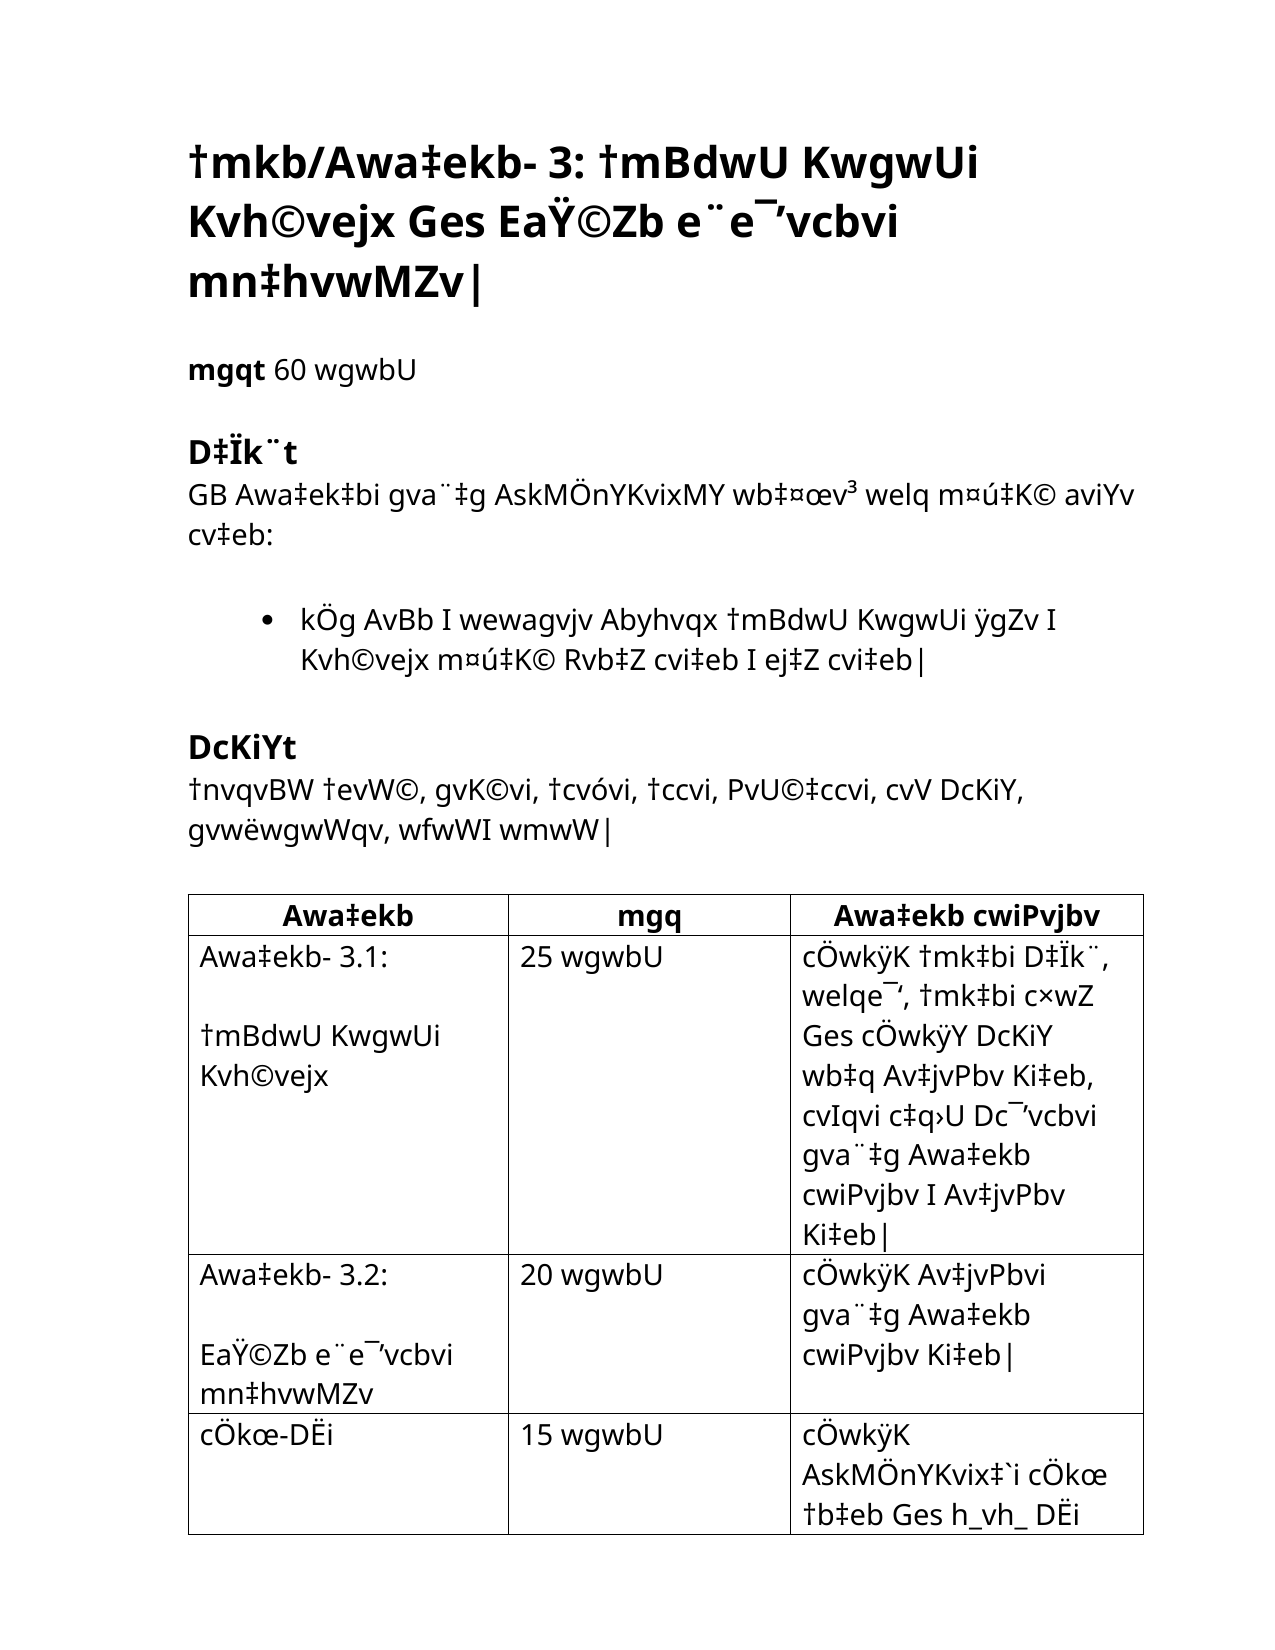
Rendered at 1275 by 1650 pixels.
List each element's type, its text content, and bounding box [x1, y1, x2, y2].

text D‡Ïk¨t [187, 429, 1144, 474]
table_cell 20 wgwbU [509, 1255, 790, 1413]
table_header Awa‡ekb [189, 895, 508, 935]
list kÖg AvBb I wewagvjv Abyhvqx †mBdwU KwgwUi ÿgZv I Kvh©vejx m¤ú‡K© Rvb‡Z cvi‡eb I ej‡Z cvi‡eb| [262, 599, 1144, 679]
table_cell 15 wgwbU [509, 1414, 790, 1533]
table_cell 25 wgwbU [509, 936, 790, 1253]
text DcKiYt [187, 724, 1144, 769]
table_cell cÖwkÿK †mk‡bi D‡Ïk¨, welqe¯‘, †mk‡bi c×wZ Ges cÖwkÿY DcKiY wb‡q Av‡jvPbv Ki‡eb, cvIqvi c‡q›U Dc¯’vcbvi gva¨‡g Awa‡ekb cwiPvjbv I Av‡jvPbv Ki‡eb| [791, 936, 1143, 1253]
table_cell Awa‡ekb- 3.1: †mBdwU KwgwUi Kvh©vejx [189, 936, 508, 1253]
table_cell Awa‡ekb- 3.2: EaŸ©Zb e¨e¯’vcbvi mn‡hvwMZv [189, 1255, 508, 1413]
table_header Awa‡ekb cwiPvjbv [791, 895, 1143, 935]
table_cell cÖkœ-DËi [189, 1414, 508, 1533]
text GB Awa‡ek‡bi gva¨‡g AskMÖnYKvixMY wb‡¤œv³ welq m¤ú‡K© aviYv cv‡eb: [187, 474, 1144, 554]
text †nvqvBW †evW©, gvK©vi, †cvóvi, †ccvi, PvU©‡ccvi, cvV DcKiY, gvwëwgwWqv, wfwWI wmwW| [187, 769, 1144, 849]
text mgqt 60 wgwbU [187, 350, 1144, 389]
text †mkb/Awa‡ekb- 3: †mBdwU KwgwUi Kvh©vejx Ges EaŸ©Zb e¨e¯’vcbvi mn‡hvwMZv| [187, 131, 1144, 310]
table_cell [791, 1414, 1143, 1533]
table_cell cÖwkÿK Av‡jvPbvi gva¨‡g Awa‡ekb cwiPvjbv Ki‡eb| [791, 1255, 1143, 1413]
table_header mgq [509, 895, 790, 935]
